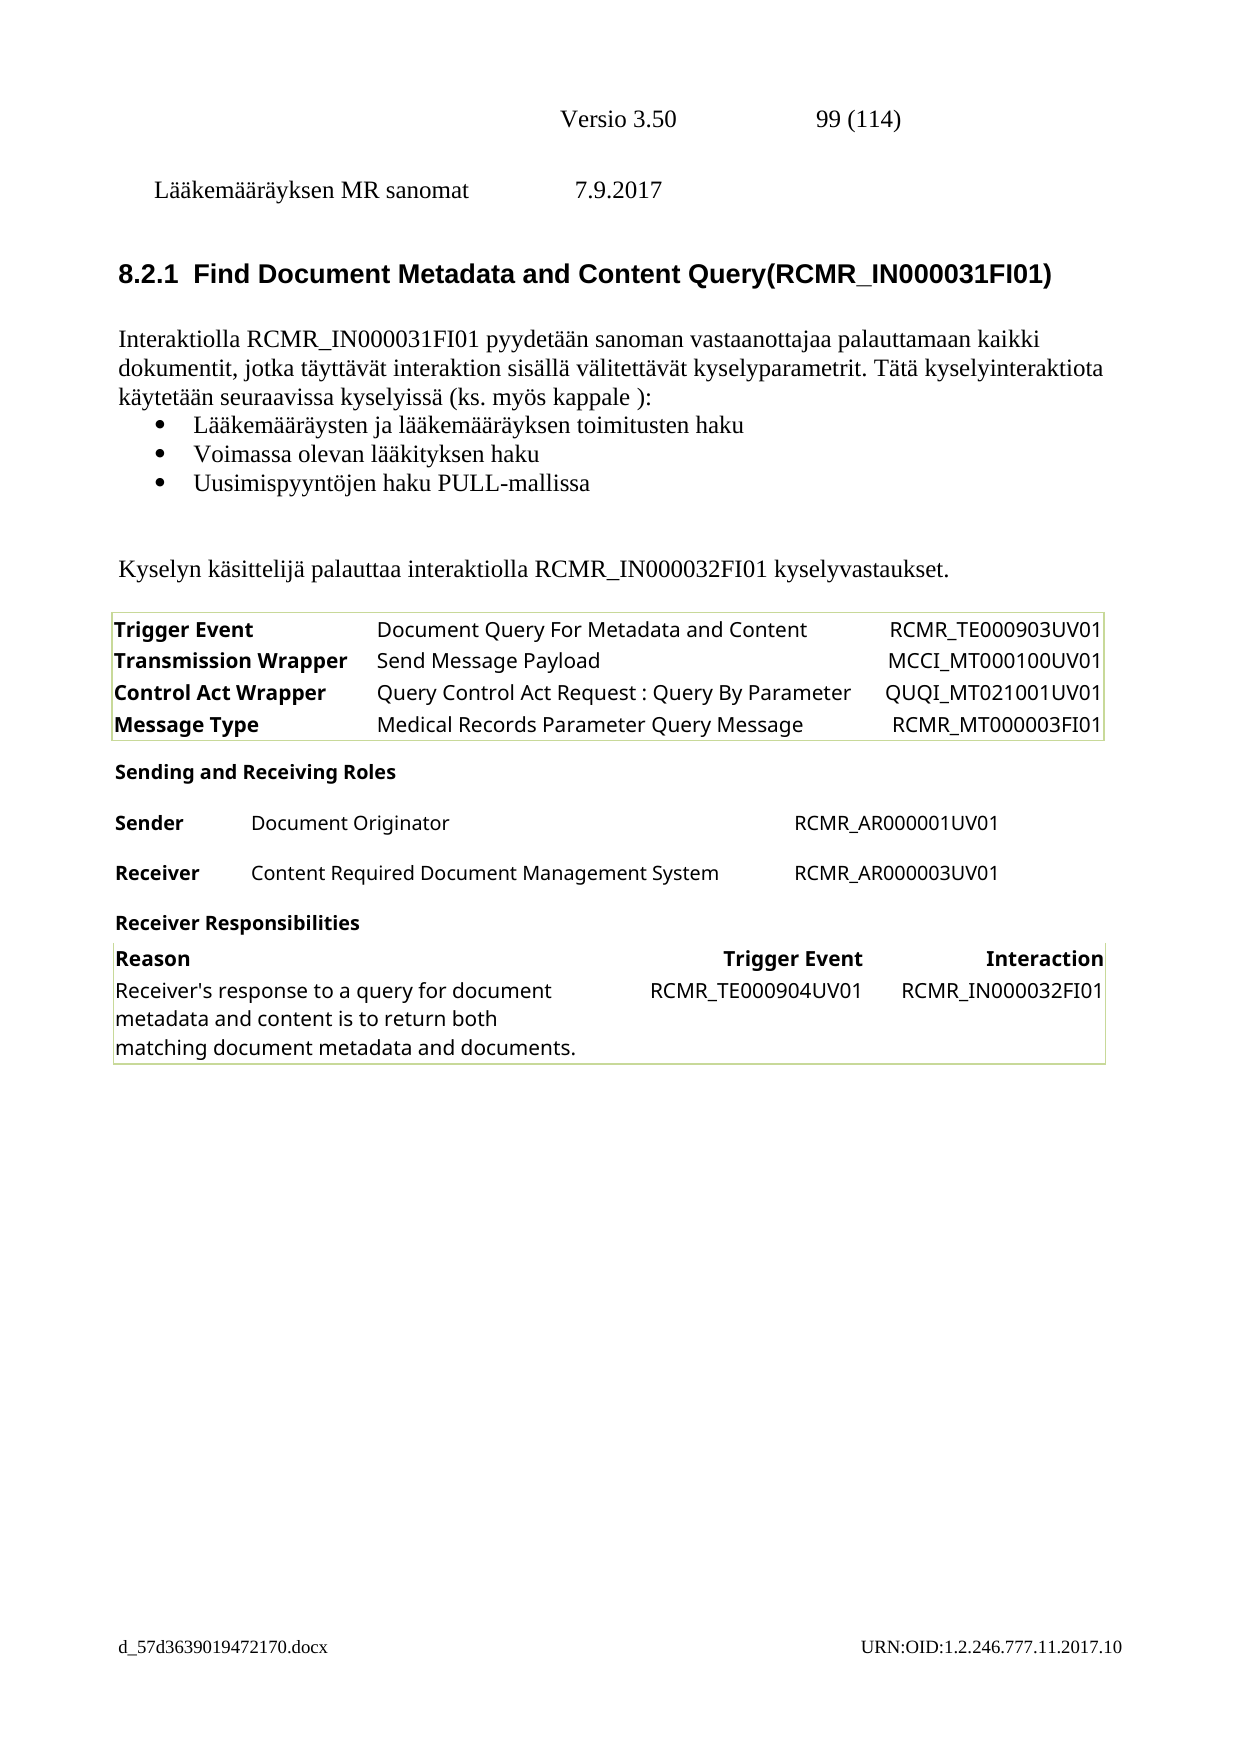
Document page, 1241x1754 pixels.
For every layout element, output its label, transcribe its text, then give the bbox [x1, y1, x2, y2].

list Uusimispyyntöjen haku PULL-mallissa [156, 468, 1122, 497]
list Lääkemääräysten ja lääkemääräyksen toimitusten haku [156, 411, 1122, 439]
text Interaktiolla RCMR_IN000031FI01 pyydetään sanoman vastaanottajaa palauttamaan kaikki dokumentit, jotka täyttävät interaktion sisällä välitettävät kyselyparametrit. Tätä kyselyinteraktiota käytetään seuraavissa kyselyissä (ks. myös kappale ): [118, 324, 1122, 411]
subtitle Find Document Metadata and Content Query(RCMR_IN000031FI01) [118, 258, 1122, 289]
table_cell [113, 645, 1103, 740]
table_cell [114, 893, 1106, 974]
text Kyselyn käsittelijä palauttaa interaktiolla RCMR_IN000032FI01 kyselyvastaukset. [118, 554, 1122, 583]
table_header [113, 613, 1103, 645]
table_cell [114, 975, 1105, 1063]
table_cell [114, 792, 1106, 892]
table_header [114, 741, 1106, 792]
list Voimassa olevan lääkityksen haku [156, 439, 1122, 468]
